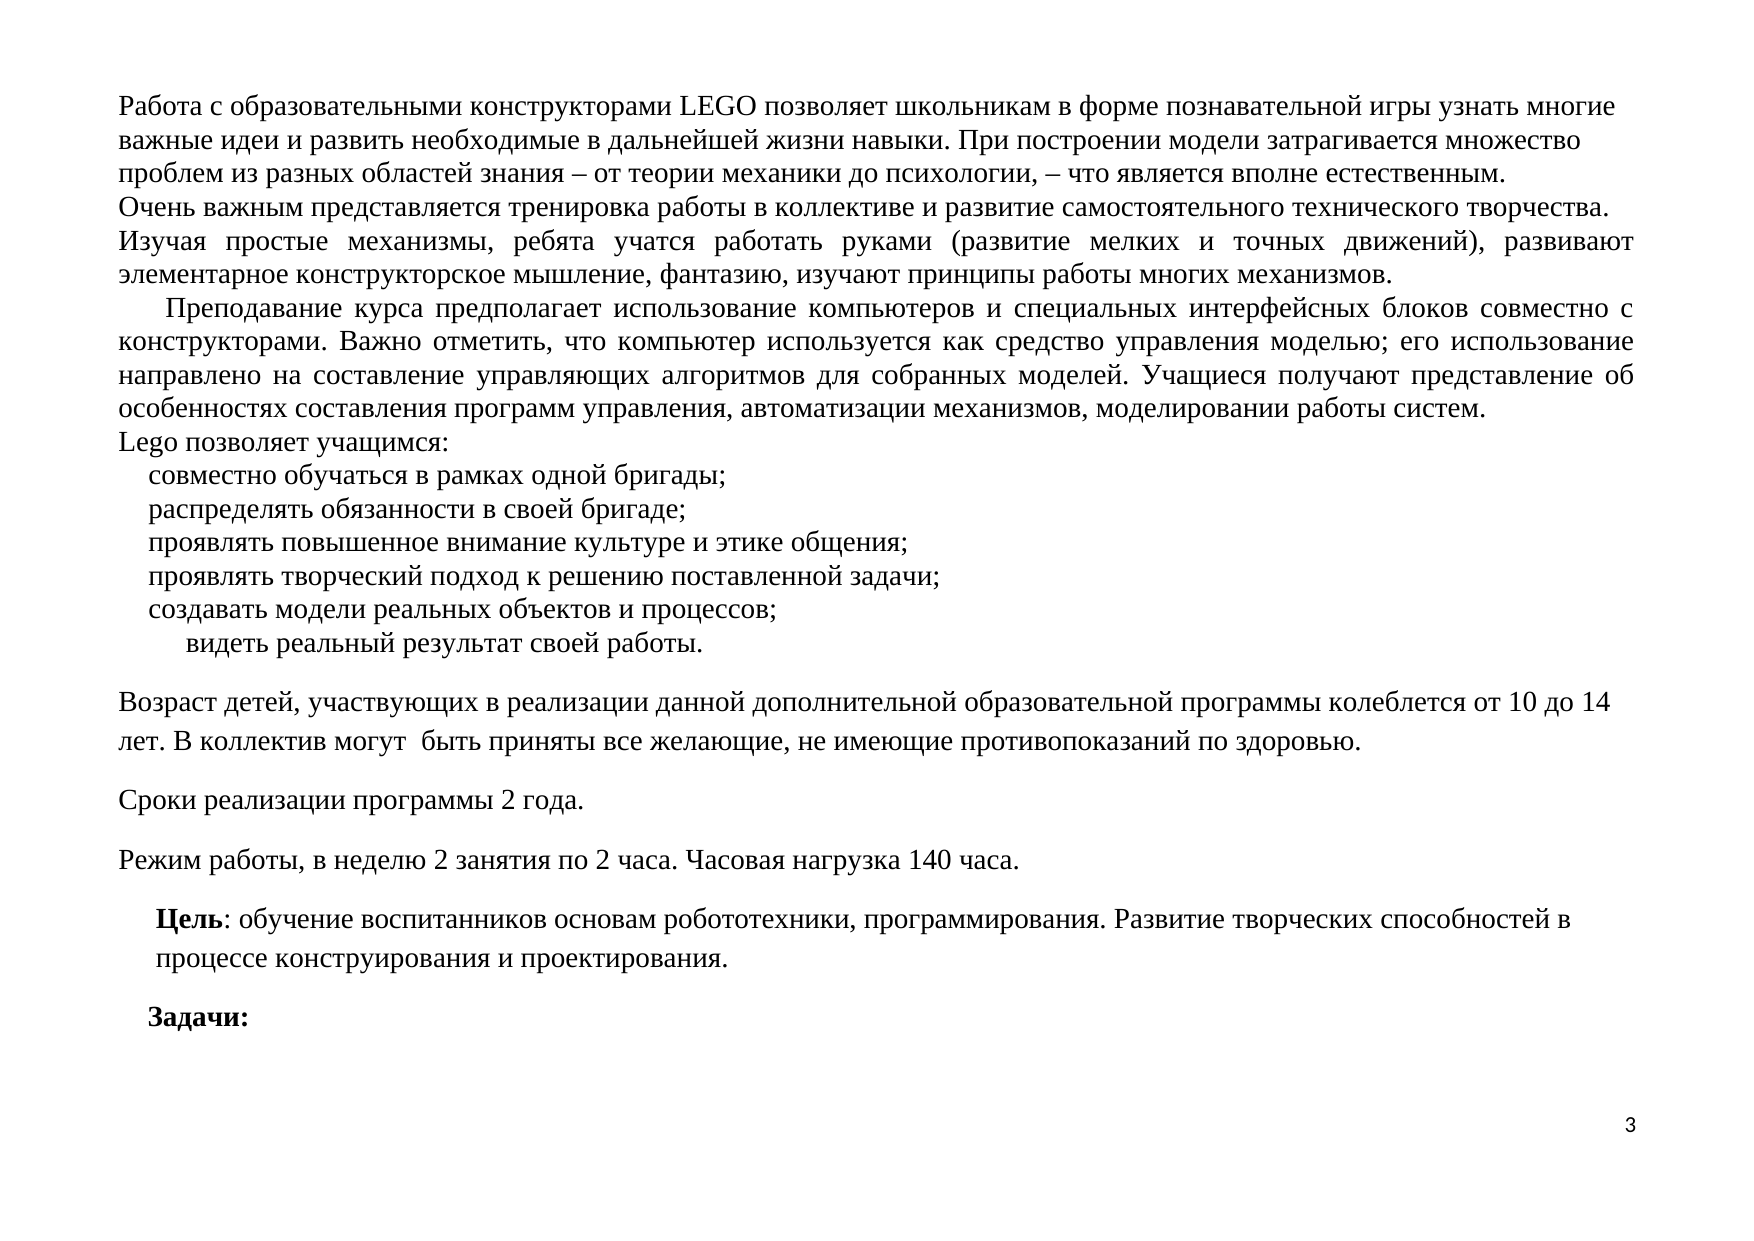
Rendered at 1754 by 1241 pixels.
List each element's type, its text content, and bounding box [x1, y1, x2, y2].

text  проявлять творческий подход к решению поставленной задачи; [118, 558, 1636, 592]
text Lego позволяет учащимся: [118, 424, 1636, 457]
text Цель: обучение воспитанников основам робототехники, программирования. Развитие творческих способностей в процессе конструирования и проектирования. [156, 901, 1636, 973]
text Сроки реализации программы 2 года. [118, 782, 1636, 816]
text Изучая простые механизмы, ребята учатся работать руками (развитие мелких и точных движений), развивают элементарное конструкторское мышление, фантазию, изучают принципы работы многих механизмов. [118, 223, 1636, 290]
text проблем из разных областей знания – от теории механики до психологии, – что является вполне естественным. [118, 156, 1636, 189]
text Задачи: [118, 999, 1636, 1033]
text Преподавание курса предполагает использование компьютеров и специальных интерфейсных блоков совместно с конструкторами. Важно отметить, что компьютер используется как средство управления моделью; его использование направлено на составление управляющих алгоритмов для собранных моделей. Учащиеся получают представление об особенностях составления программ управления, автоматизации механизмов, моделировании работы систем. [118, 290, 1636, 424]
text  видеть реальный результат своей работы. [156, 625, 1636, 659]
text Очень важным представляется тренировка работы в коллективе и развитие самостоятельного технического творчества. [118, 189, 1636, 223]
text Возраст детей, участвующих в реализации данной дополнительной образовательной программы колеблется от 10 до 14 лет. В коллектив могут быть приняты все желающие, не имеющие противопоказаний по здоровью. [118, 684, 1636, 757]
text  совместно обучаться в рамках одной бригады; [118, 457, 1636, 491]
text  распределять обязанности в своей бригаде; [118, 491, 1636, 524]
text  проявлять повышенное внимание культуре и этике общения; [118, 524, 1636, 558]
text Режим работы, в неделю 2 занятия по 2 часа. Часовая нагрузка 140 часа. [118, 842, 1636, 875]
text Работа с образовательными конструкторами LEGO позволяет школьникам в форме познавательной игры узнать многие важные идеи и развить необходимые в дальнейшей жизни навыки. При построении модели затрагивается множество [118, 88, 1636, 156]
text  создавать модели реальных объектов и процессов; [118, 592, 1636, 625]
